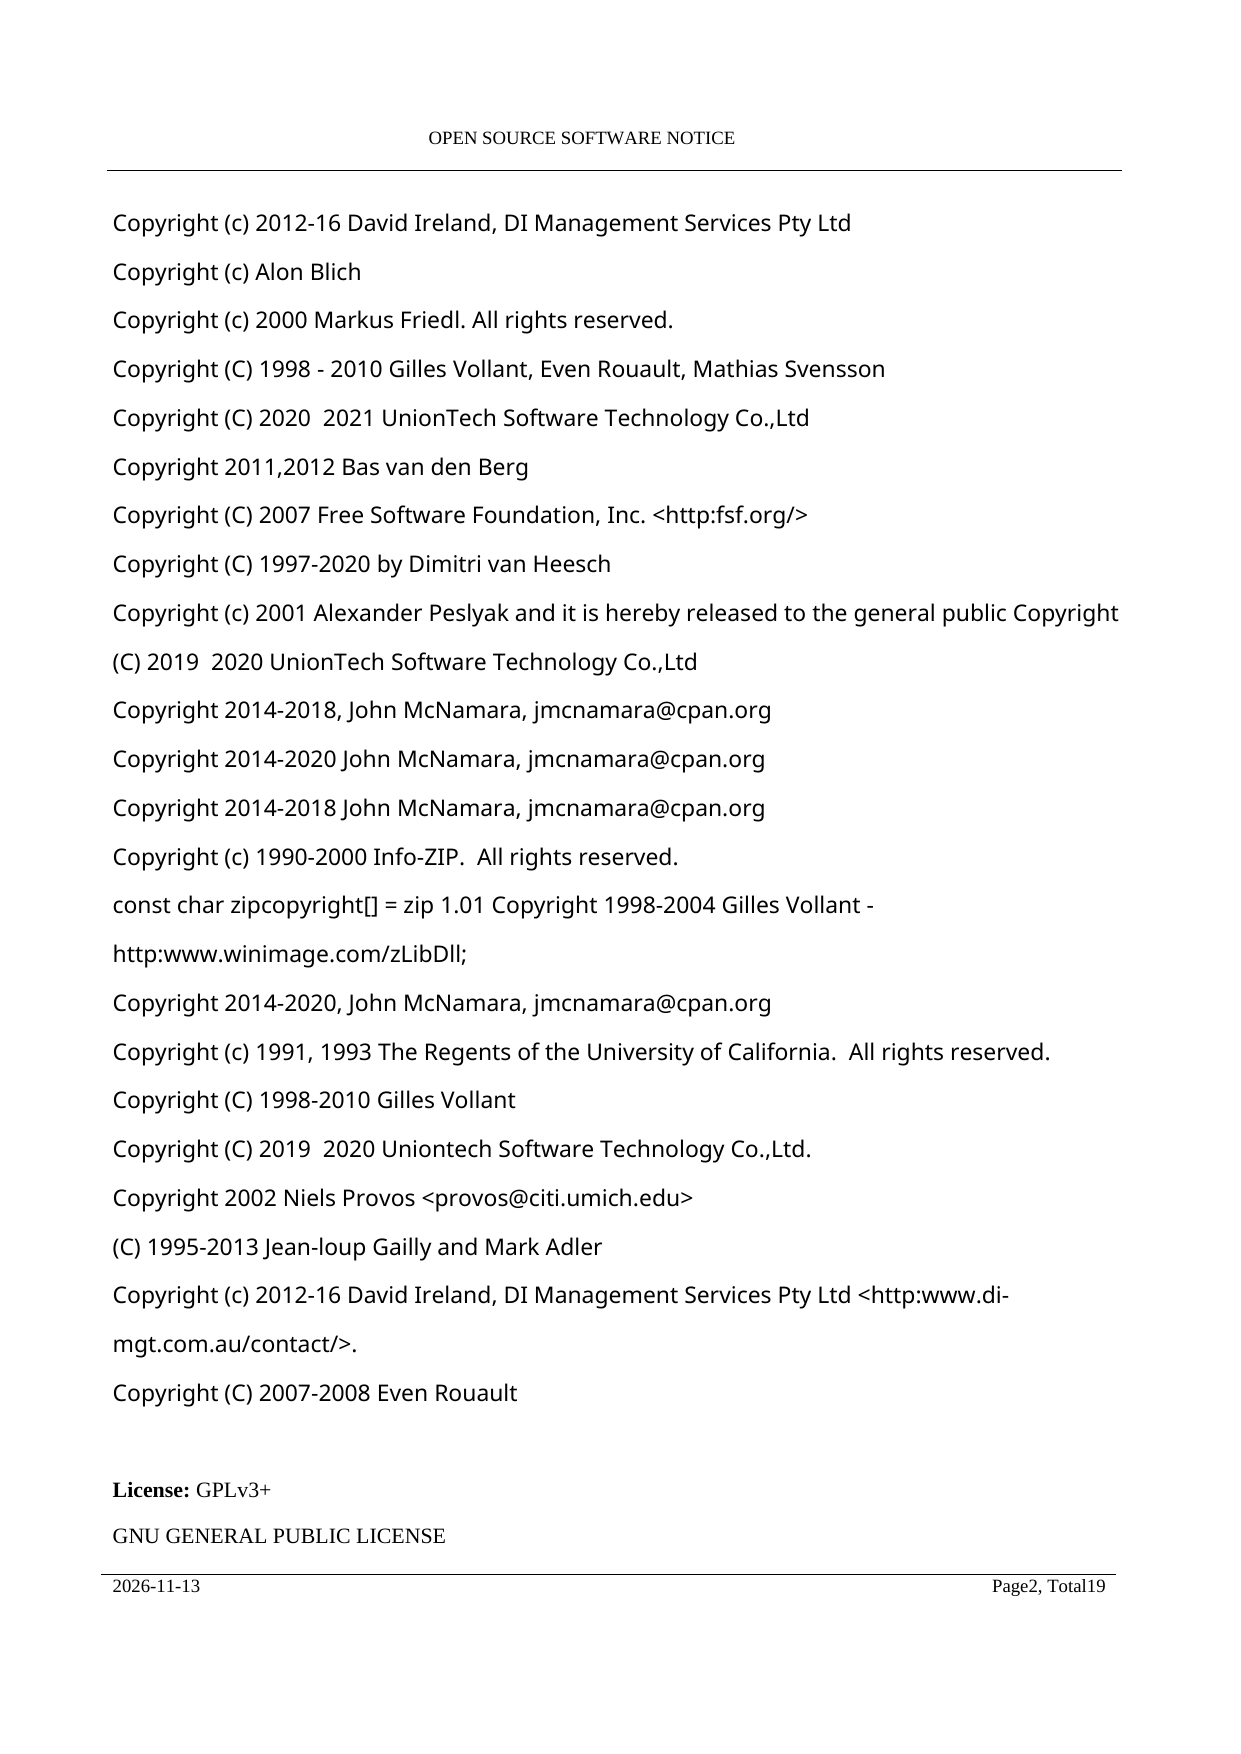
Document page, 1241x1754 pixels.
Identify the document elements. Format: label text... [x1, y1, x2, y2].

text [112, 206, 1128, 1458]
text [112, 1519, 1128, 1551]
text License: GPLv3+ [112, 1474, 1128, 1506]
